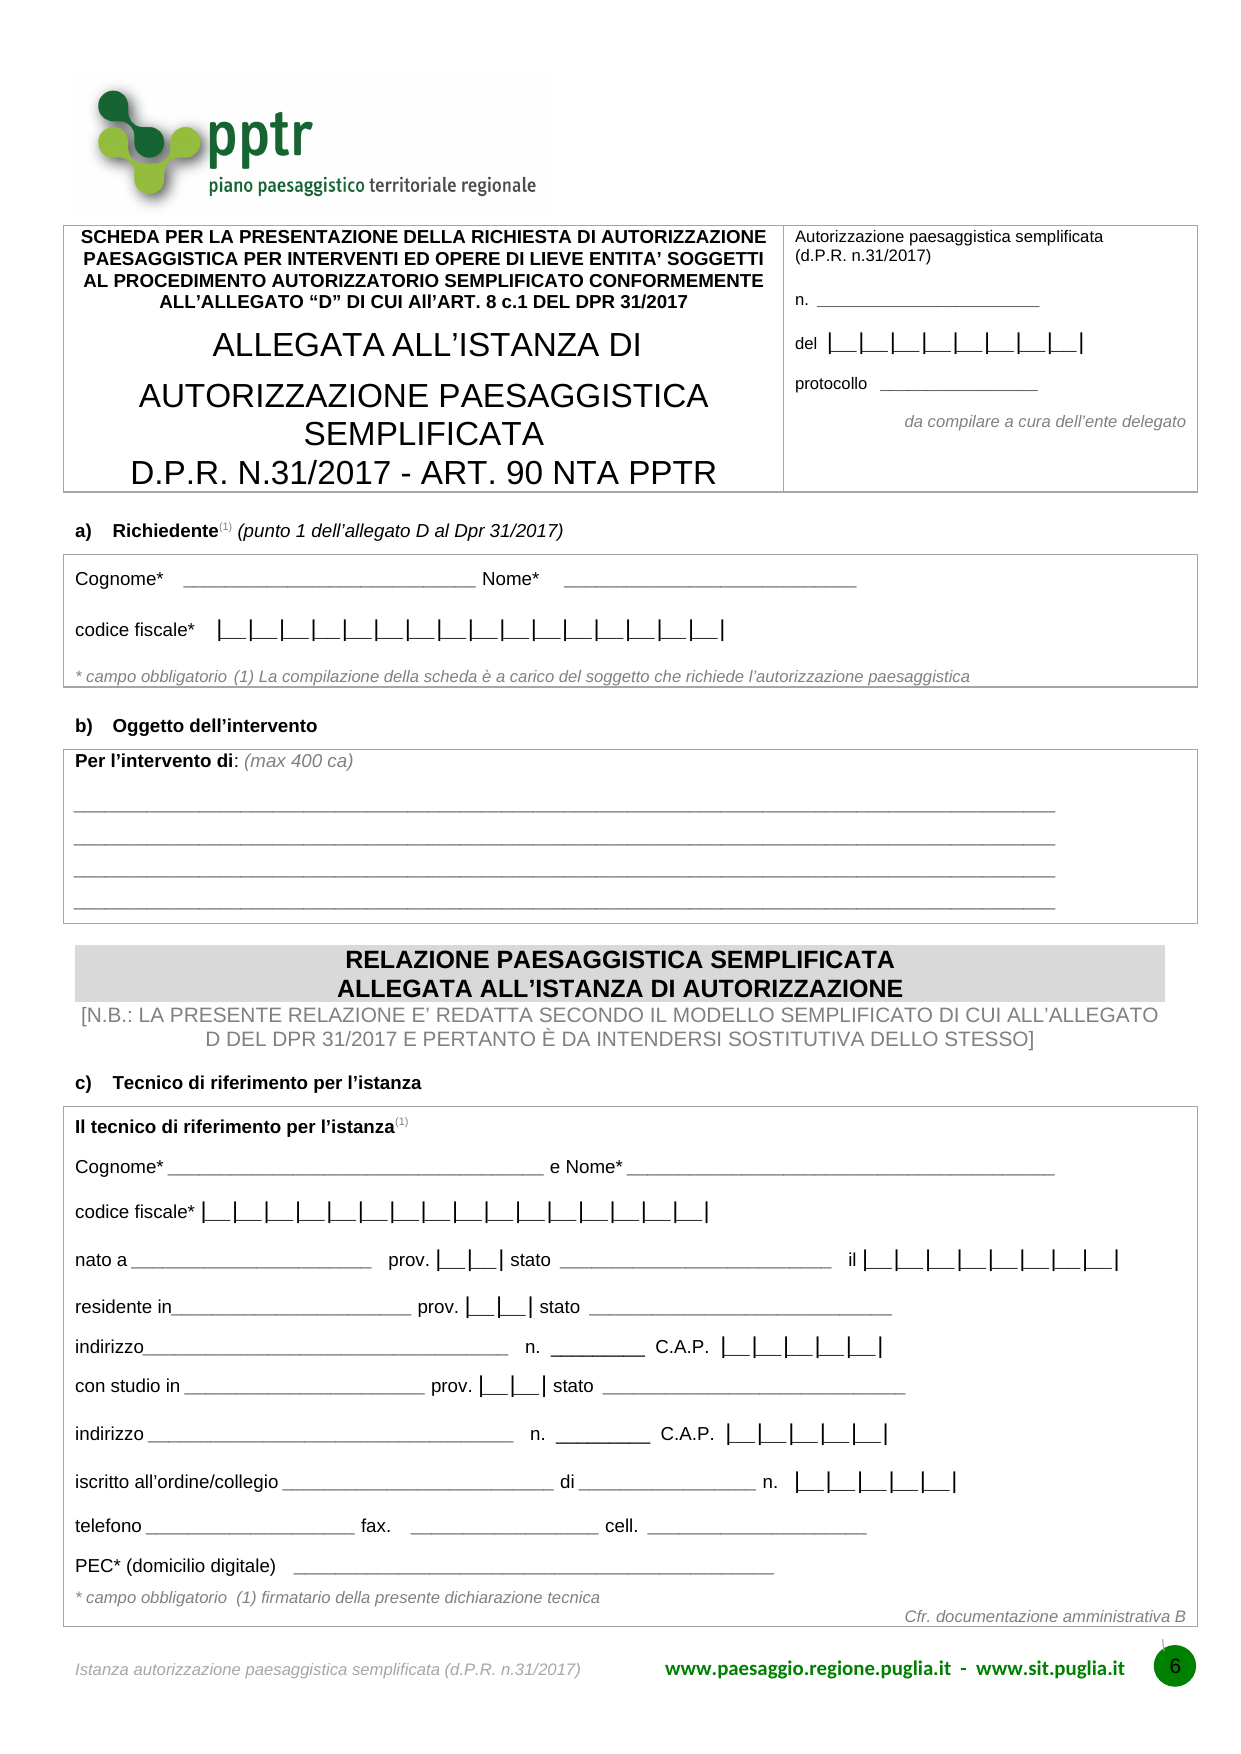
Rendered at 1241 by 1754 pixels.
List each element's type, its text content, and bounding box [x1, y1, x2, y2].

list Oggetto dell’intervento [75, 715, 1165, 737]
list Richiedente(1) (punto 1 dell’allegato D al Dpr 31/2017) [75, 520, 1165, 541]
subtitle RELAZIONE PAESAGGISTICA SEMPLIFICATA [75, 945, 1165, 974]
subtitle ALLEGATA ALL’ISTANZA DI AUTORIZZAZIONE [75, 974, 1165, 1002]
list Tecnico di riferimento per l’istanza [75, 1072, 1165, 1093]
table_header Il tecnico di riferimento per l’istanza(1) Cognome* ____________________________________ e Nome* _________________________________________ codice fiscale* |__|__|__|__|__|__|__|__|__|__|__|__|__|__|__|__| nato a _______________________ prov. |__|__| stato __________________________ il |__|__|__|__|__|__|__|__| residente in_______________________ prov. |__|__| stato _____________________________ indirizzo___________________________________ n. _________ C.A.P. |__|__|__|__|__| con studio in _______________________ prov. |__|__| stato _____________________________ indirizzo ___________________________________ n. _________ C.A.P. |__|__|__|__|__| iscritto all’ordine/collegio __________________________ di _________________ n. |__|__|__|__|__| telefono ____________________ fax. __________________ cell. _____________________ PEC* (domicilio digitale) ______________________________________________ * campo obbligatorio (1) firmatario della presente dichiarazione tecnica Cfr. documentazione amministrativa B [64, 1107, 1197, 1626]
table_header SCHEDA PER LA PRESENTAZIONE DELLA RICHIESTA DI AUTORIZZAZIONE PAESAGGISTICA PER INTERVENTI ED OPERE DI LIEVE ENTITA’ SOGGETTI AL PROCEDIMENTO AUTORIZZATORIO SEMPLIFICATO CONFORMEMENTE ALL’ALLEGATO “D” DI CUI All’ART. 8 c.1 DEL DPR 31/2017 ALLEGATA ALL’ISTANZA DI AUTORIZZAZIONE PAESAGGISTICA SEMPLIFICATA D.P.R. N.31/2017 - ART. 90 NTA PPTR [64, 226, 783, 491]
text [N.B.: LA PRESENTE RELAZIONE E’ REDATTA SECONDO IL MODELLO SEMPLIFICATO DI CUI ALL’ALLEGATO D DEL DPR 31/2017 E PERTANTO È DA INTENDERSI SOSTITUTIVA DELLO STESSO] [75, 1002, 1165, 1050]
table_header Per l’intervento di: (max 400 ca) ______________________________________________________________________________________________ ______________________________________________________________________________________________ ______________________________________________________________________________________________ ______________________________________________________________________________________________ [64, 750, 1197, 922]
picture [75, 73, 547, 215]
table_header Cognome* ____________________________ Nome* ____________________________ codice fiscale* |__|__|__|__|__|__|__|__|__|__|__|__|__|__|__|__| * campo obbligatorio (1) La compilazione della scheda è a carico del soggetto che richiede l’autorizzazione paesaggistica [64, 555, 1197, 686]
table_header Autorizzazione paesaggistica semplificata (d.P.R. n.31/2017) n. ________________________ del |__|__|__|__|__|__|__|__| protocollo _________________ da compilare a cura dell’ente delegato [784, 226, 1197, 491]
